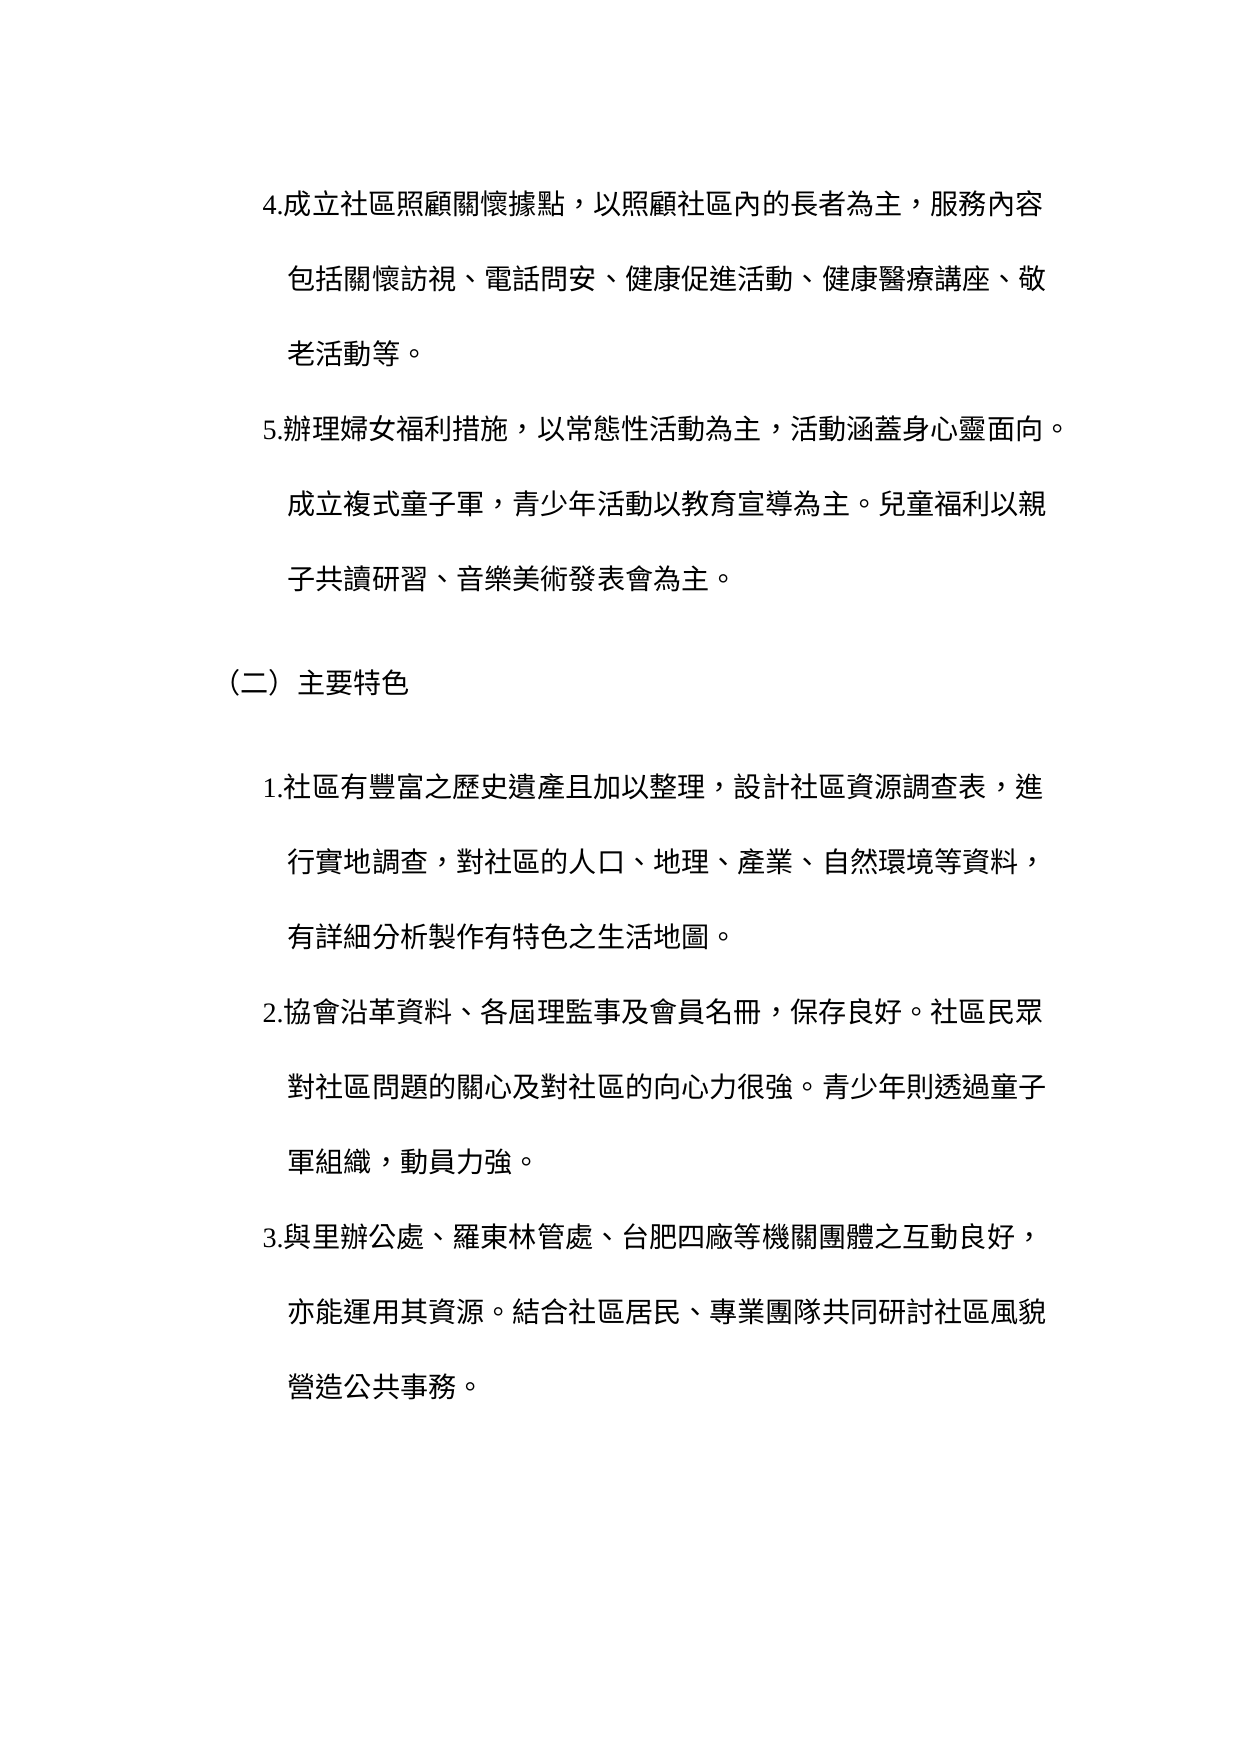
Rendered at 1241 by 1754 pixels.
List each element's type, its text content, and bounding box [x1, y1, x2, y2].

text 4.成立社區照顧關懷據點，以照顧社區內的長者為主，服務內容包括關懷訪視、電話問安、健康促進活動、健康醫療講座、敬老活動等。 [262, 164, 1053, 389]
text 2.協會沿革資料、各屆理監事及會員名冊，保存良好。社區民眾對社區問題的關心及對社區的向心力很強。青少年則透過童子軍組織，動員力強。 [262, 973, 1053, 1198]
text 1.社區有豐富之歷史遺產且加以整理，設計社區資源調查表，進行實地調查，對社區的人口、地理、產業、自然環境等資料，有詳細分析製作有特色之生活地圖。 [262, 748, 1053, 973]
text 5.辦理婦女福利措施，以常態性活動為主，活動涵蓋身心靈面向。成立複式童子軍，青少年活動以教育宣導為主。兒童福利以親子共讀研習、音樂美術發表會為主。 [262, 389, 1053, 614]
text （二）主要特色 [187, 644, 1053, 719]
text 3.與里辦公處、羅東林管處、台肥四廠等機關團體之互動良好，亦能運用其資源。結合社區居民、專業團隊共同研討社區風貌營造公共事務。 [262, 1198, 1053, 1423]
